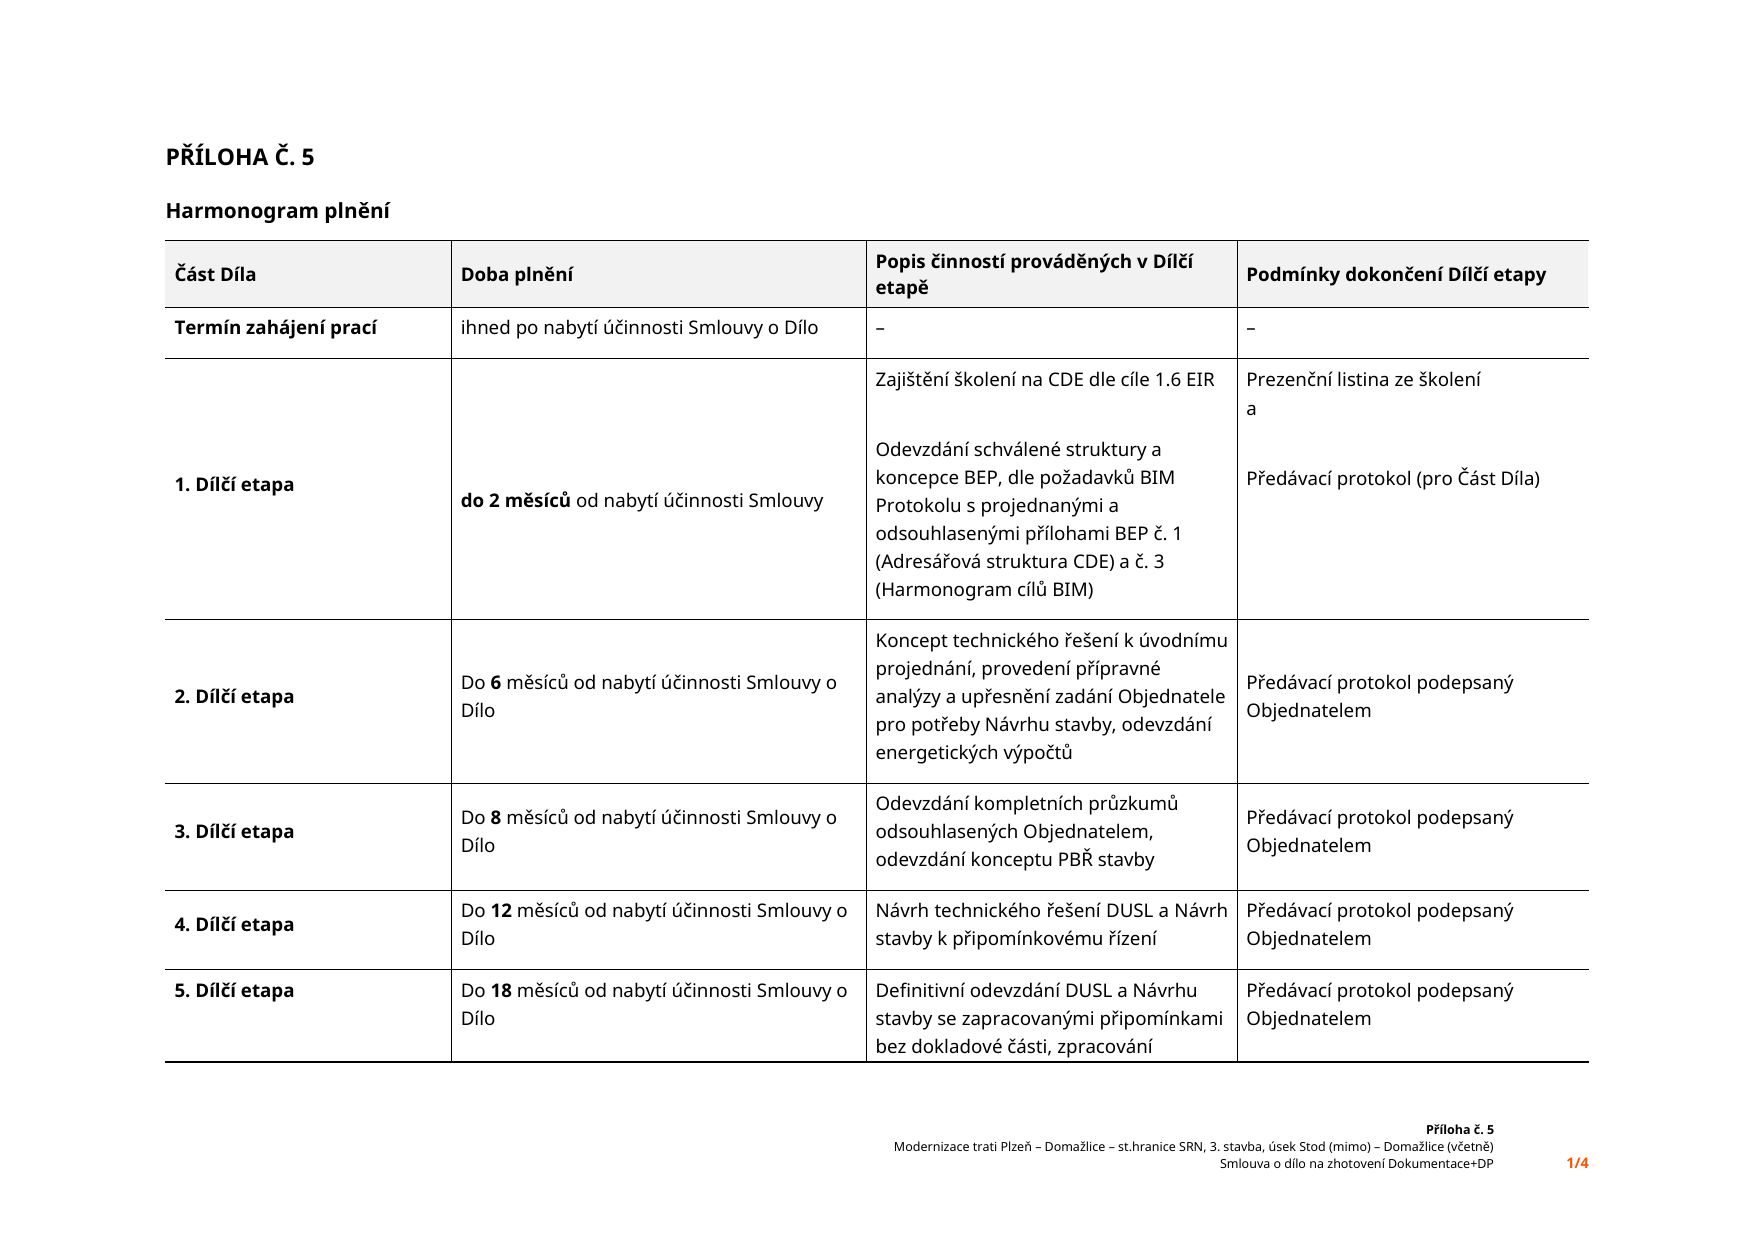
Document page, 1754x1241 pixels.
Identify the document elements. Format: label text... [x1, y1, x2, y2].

table_cell Do 6 měsíců od nabytí účinnosti Smlouvy o Dílo [452, 620, 866, 782]
table_cell Do 8 měsíců od nabytí účinnosti Smlouvy o Dílo [452, 784, 866, 889]
table_cell 3. Dílčí etapa [165, 784, 451, 889]
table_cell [452, 970, 866, 1061]
table_cell Odevzdání kompletních průzkumů odsouhlasených Objednatelem, odevzdání konceptu PBŘ stavby [867, 784, 1237, 889]
table_header Podmínky dokončení Dílčí etapy [1238, 241, 1588, 307]
table_cell Termín zahájení prací [165, 308, 451, 358]
table_cell 1. Dílčí etapa [165, 359, 451, 619]
table_cell Předávací protokol podepsaný Objednatelem [1238, 784, 1588, 889]
text Harmonogram plnění [165, 197, 1588, 225]
table_cell Předávací protokol podepsaný Objednatelem [1238, 620, 1588, 782]
table_cell Koncept technického řešení k úvodnímu projednání, provedení přípravné analýzy a upřesnění zadání Objednatele pro potřeby Návrhu stavby, odevzdání energetických výpočtů [867, 620, 1237, 782]
table_header Popis činností prováděných v Dílčí etapě [867, 241, 1237, 307]
table_cell Zajištění školení na CDE dle cíle 1.6 EIR Odevzdání schválené struktury a koncepce BEP, dle požadavků BIM Protokolu s projednanými a odsouhlasenými přílohami BEP č. 1 (Adresářová struktura CDE) a č. 3 (Harmonogram cílů BIM) [867, 359, 1237, 619]
table_header Doba plnění [452, 241, 866, 307]
table_cell Návrh technického řešení DUSL a Návrh stavby k připomínkovému řízení [867, 891, 1237, 969]
table_cell 2. Dílčí etapa [165, 620, 451, 782]
table_cell do 2 měsíců od nabytí účinnosti Smlouvy [452, 359, 866, 619]
table_cell Předávací protokol podepsaný Objednatelem [1238, 891, 1588, 969]
table_cell Prezenční listina ze školení a Předávací protokol (pro Část Díla) [1238, 359, 1588, 619]
table_cell ihned po nabytí účinnosti Smlouvy o Dílo [452, 308, 866, 358]
table_cell 5. Dílčí etapa [165, 970, 451, 1061]
table_cell – [1238, 308, 1588, 358]
table_cell Do 12 měsíců od nabytí účinnosti Smlouvy o Dílo [452, 891, 866, 969]
table_cell 4. Dílčí etapa [165, 891, 451, 969]
table_cell – [867, 308, 1237, 358]
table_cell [1238, 970, 1588, 1061]
table_header Část Díla [165, 241, 451, 307]
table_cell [867, 970, 1237, 1061]
text Příloha č. 5 [165, 141, 1588, 173]
